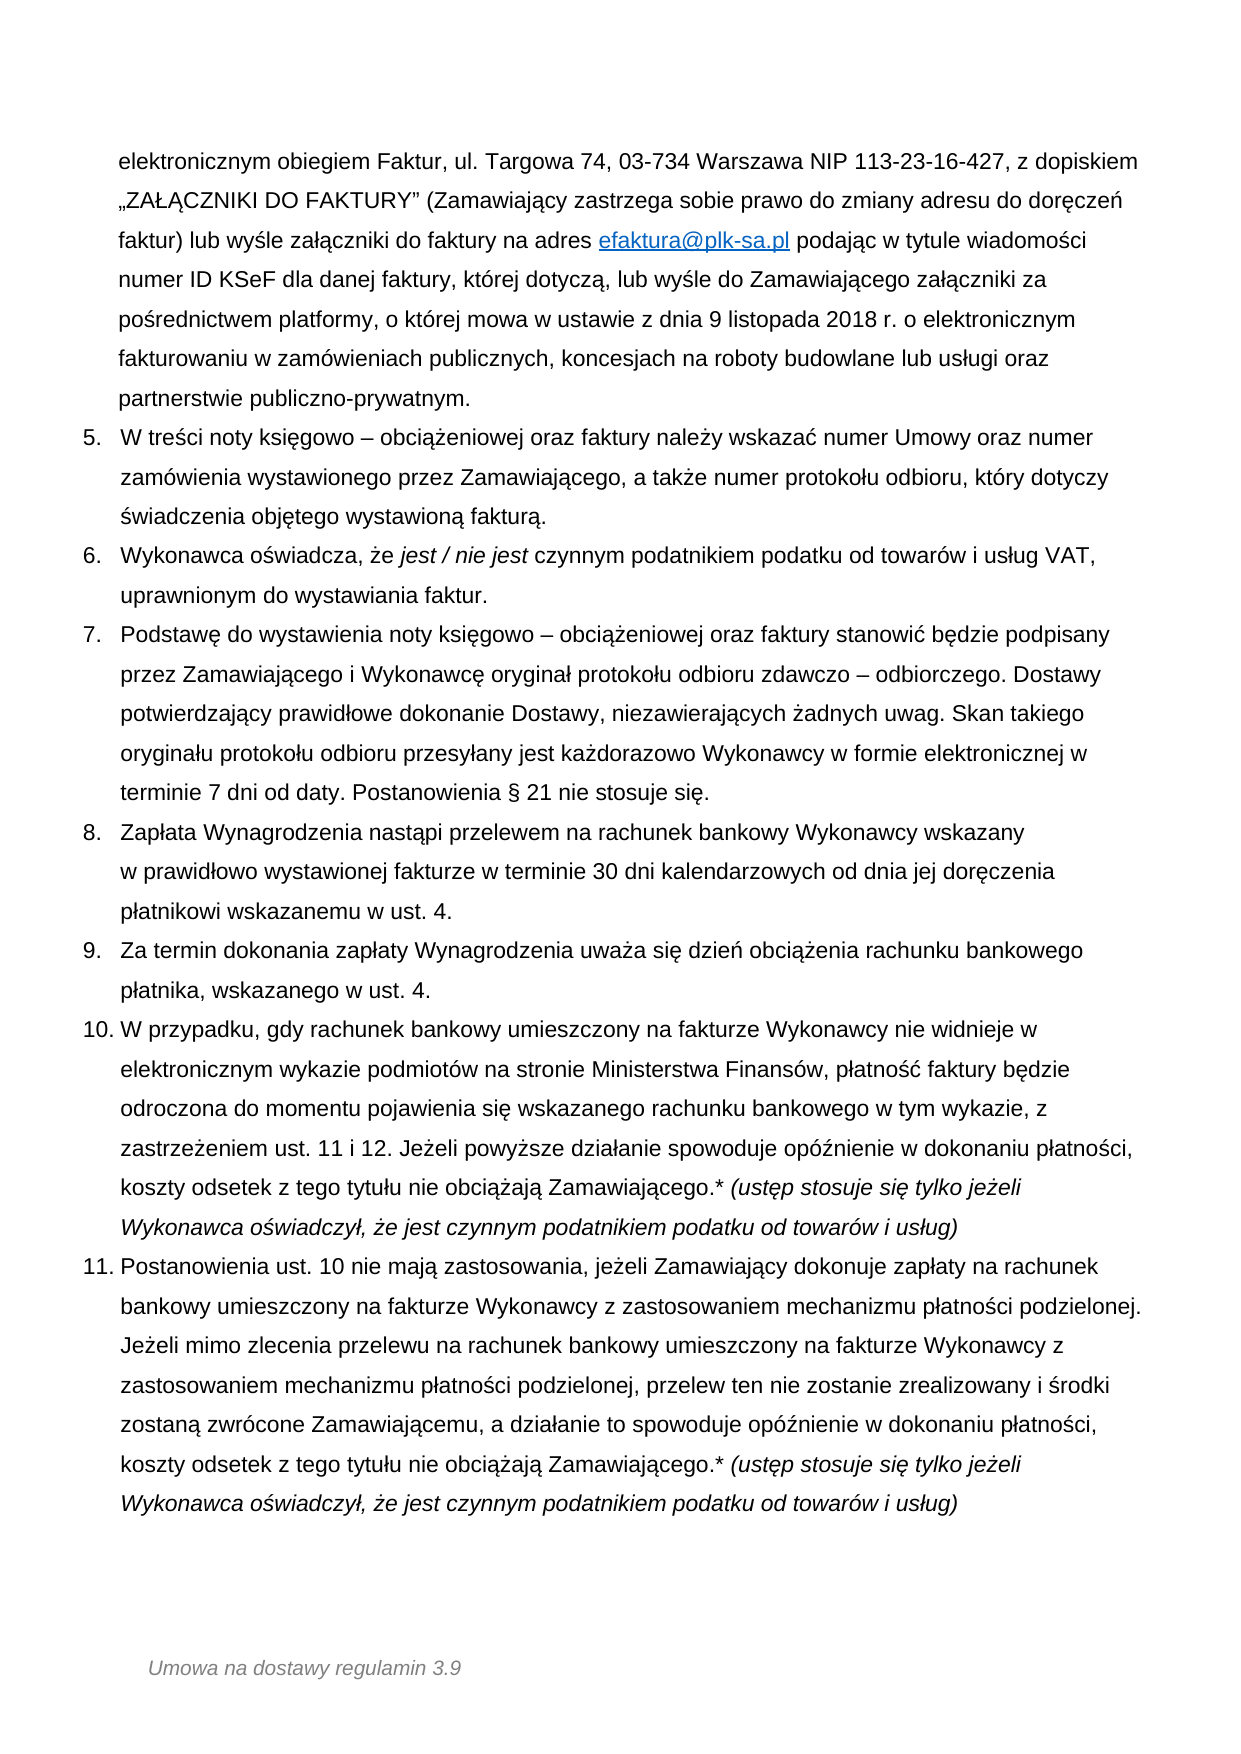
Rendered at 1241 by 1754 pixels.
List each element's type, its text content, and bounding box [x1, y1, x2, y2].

list Za termin dokonania zapłaty Wynagrodzenia uważa się dzień obciążenia rachunku bankowego płatnika, wskazanego w ust. 4. [83, 937, 1152, 1003]
list Postanowienia ust. 10 nie mają zastosowania, jeżeli Zamawiający dokonuje zapłaty na rachunek bankowy umieszczony na fakturze Wykonawcy z zastosowaniem mechanizmu płatności podzielonej. Jeżeli mimo zlecenia przelewu na rachunek bankowy umieszczony na fakturze Wykonawcy z zastosowaniem mechanizmu płatności podzielonej, przelew ten nie zostanie zrealizowany i środki zostaną zwrócone Zamawiającemu, a działanie to spowoduje opóźnienie w dokonaniu płatności, koszty odsetek z tego tytułu nie obciążają Zamawiającego.* (ustęp stosuje się tylko jeżeli Wykonawca oświadczył, że jest czynnym podatnikiem podatku od towarów i usług) [83, 1253, 1152, 1516]
list Podstawę do wystawienia noty księgowo – obciążeniowej oraz faktury stanowić będzie podpisany przez Zamawiającego i Wykonawcę oryginał protokołu odbioru zdawczo – odbiorczego. Dostawy potwierdzający prawidłowe dokonanie Dostawy, niezawierających żadnych uwag. Skan takiego oryginału protokołu odbioru przesyłany jest każdorazowo Wykonawcy w formie elektronicznej w terminie 7 dni od daty. Postanowienia § 21 nie stosuje się. [83, 621, 1152, 806]
list Wykonawca oświadcza, że jest / nie jest czynnym podatnikiem podatku od towarów i usług VAT, uprawnionym do wystawiania faktur. [83, 542, 1152, 608]
list W przypadku, gdy rachunek bankowy umieszczony na fakturze Wykonawcy nie widnieje w elektronicznym wykazie podmiotów na stronie Ministerstwa Finansów, płatność faktury będzie odroczona do momentu pojawienia się wskazanego rachunku bankowego w tym wykazie, z zastrzeżeniem ust. 11 i 12. Jeżeli powyższe działanie spowoduje opóźnienie w dokonaniu płatności, koszty odsetek z tego tytułu nie obciążają Zamawiającego.* (ustęp stosuje się tylko jeżeli Wykonawca oświadczył, że jest czynnym podatnikiem podatku od towarów i usług) [83, 1016, 1152, 1240]
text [74, 148, 1152, 411]
list Zapłata Wynagrodzenia nastąpi przelewem na rachunek bankowy Wykonawcy wskazany w prawidłowo wystawionej fakturze w terminie 30 dni kalendarzowych od dnia jej doręczenia płatnikowi wskazanemu w ust. 4. [83, 819, 1152, 924]
list W treści noty księgowo – obciążeniowej oraz faktury należy wskazać numer Umowy oraz numer zamówienia wystawionego przez Zamawiającego, a także numer protokołu odbioru, który dotyczy świadczenia objętego wystawioną fakturą. [83, 424, 1152, 529]
